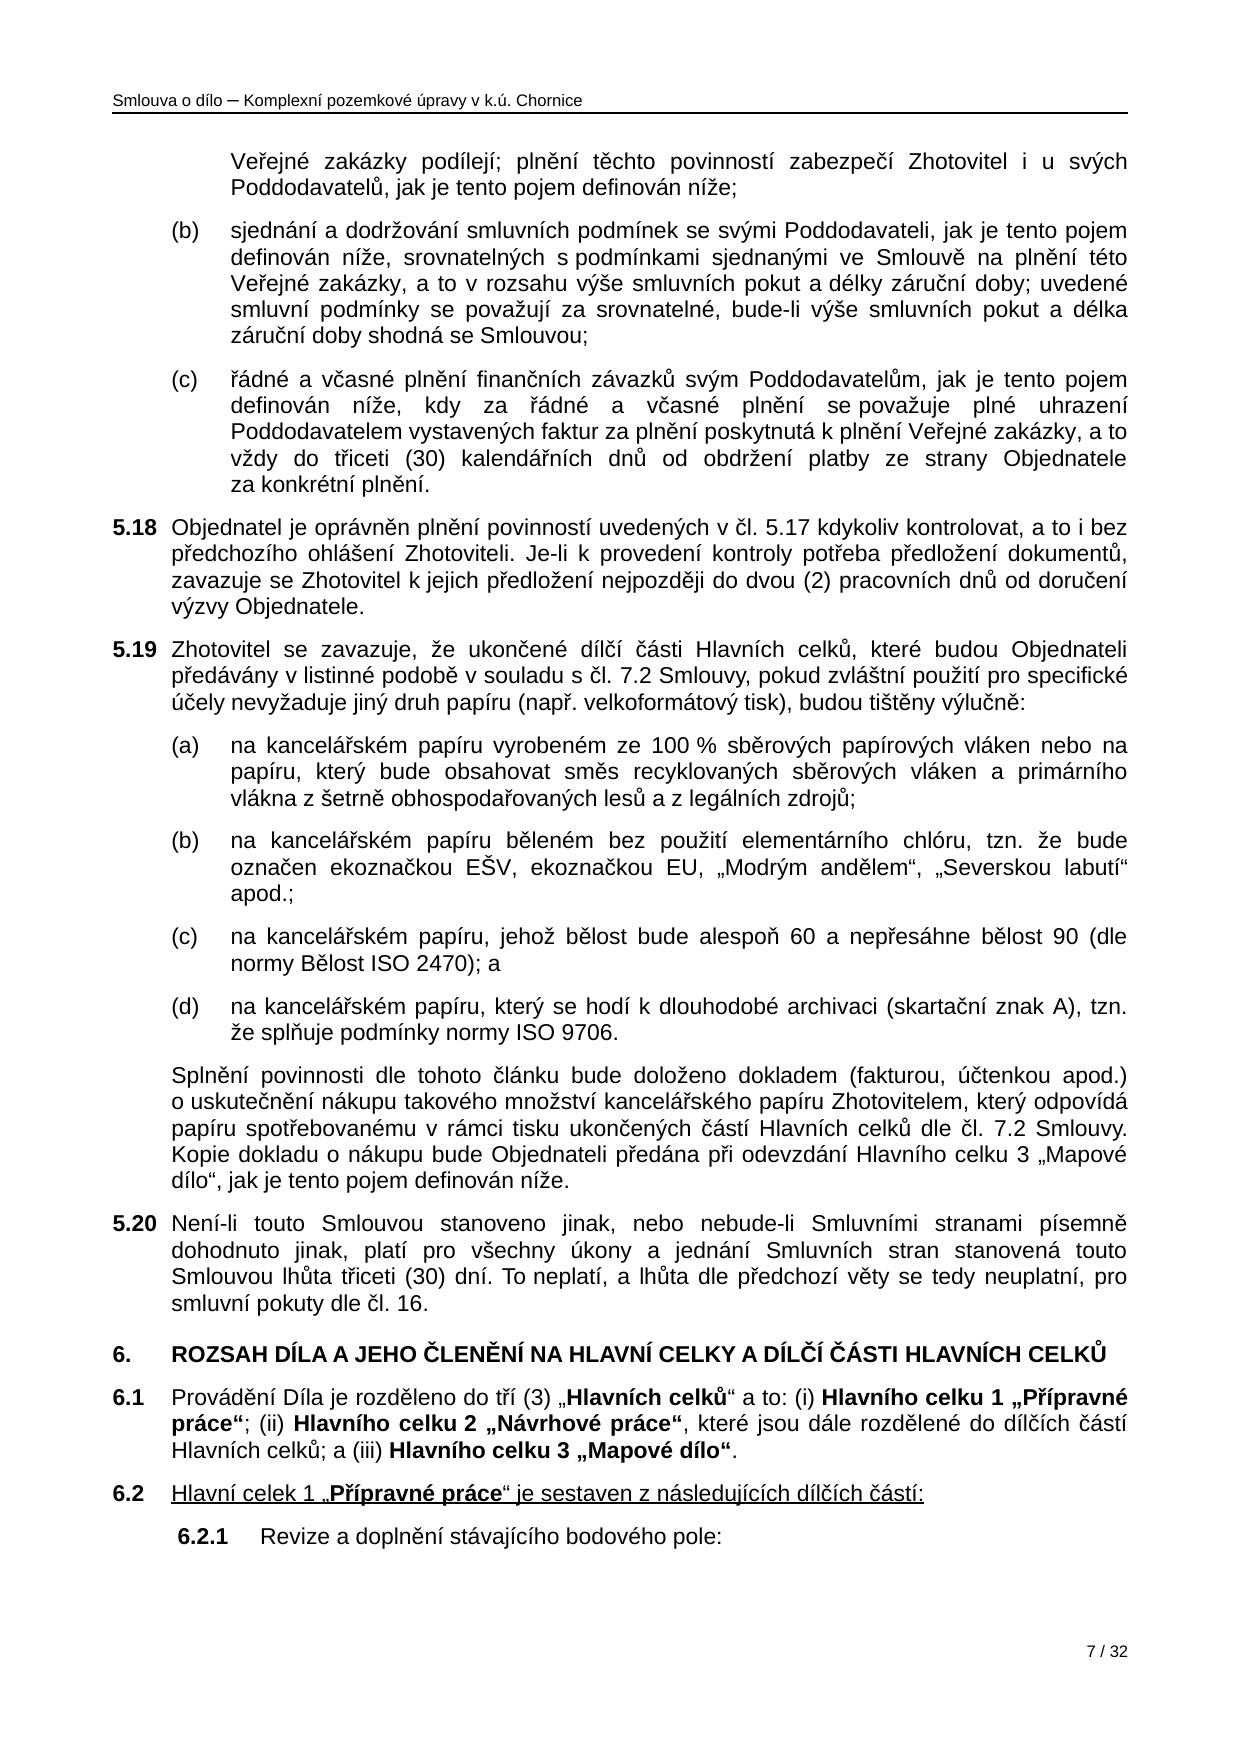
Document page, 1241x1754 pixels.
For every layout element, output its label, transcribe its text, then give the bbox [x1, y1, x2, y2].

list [171, 148, 1128, 200]
list na kancelářském papíru, který se hodí k dlouhodobé archivaci (skartační znak A), tzn. že splňuje podmínky normy ISO 9706. [171, 993, 1128, 1045]
list na kancelářském papíru běleném bez použití elementárního chlóru, tzn. že bude označen ekoznačkou EŠV, ekoznačkou EU, „Modrým andělem“, „Severskou labutí“ apod.; [171, 827, 1128, 907]
list na kancelářském papíru vyrobeném ze 100 % sběrových papírových vláken nebo na papíru, který bude obsahovat směs recyklovaných sběrových vláken a primárního vlákna z šetrně obhospodařovaných lesů a z legálních zdrojů; [171, 732, 1128, 811]
text Provádění Díla je rozděleno do tří (3) „Hlavních celků“ a to: (i) Hlavního celku 1 „Přípravné práce“; (ii) Hlavního celku 2 „Návrhové práce“, které jsou dále rozdělené do dílčích částí Hlavních celků; a (iii) Hlavního celku 3 „Mapové dílo“. [112, 1384, 1128, 1463]
text Hlavní celek 1 „Přípravné práce“ je sestaven z následujících dílčích částí: [112, 1479, 1128, 1506]
list řádné a včasné plnění finančních závazků svým Poddodavatelům, jak je tento pojem definován níže, kdy za řádné a včasné plnění se považuje plné uhrazení Poddodavatelem vystavených faktur za plnění poskytnutá k plnění Veřejné zakázky, a to vždy do třiceti (30) kalendářních dnů od obdržení platby ze strany Objednatele za konkrétní plnění. [171, 366, 1128, 497]
list na kancelářském papíru, jehož bělost bude alespoň 60 a nepřesáhne bělost 90 (dle normy Bělost ISO 2470); a [171, 923, 1128, 976]
text Zhotovitel se zavazuje, že ukončené dílčí části Hlavních celků, které budou Objednateli předávány v listinné podobě v souladu s čl. 7.2 Smlouvy, pokud zvláštní použití pro specifické účely nevyžaduje jiný druh papíru (např. velkoformátový tisk), budou tištěny výlučně: [112, 636, 1128, 715]
list sjednání a dodržování smluvních podmínek se svými Poddodavateli, jak je tento pojem definován níže, srovnatelných s podmínkami sjednanými ve Smlouvě na plnění této Veřejné zakázky, a to v rozsahu výše smluvních pokut a délky záruční doby; uvedené smluvní podmínky se považují za srovnatelné, bude-li výše smluvních pokut a délka záruční doby shodná se Smlouvou; [171, 217, 1128, 349]
text Objednatel je oprávněn plnění povinností uvedených v čl. 5.17 kdykoliv kontrolovat, a to i bez předchozího ohlášení Zhotoviteli. Je-li k provedení kontroly potřeba předložení dokumentů, zavazuje se Zhotovitel k jejich předložení nejpozději do dvou (2) pracovních dnů od doručení výzvy Objednatele. [112, 514, 1128, 619]
text Není-li touto Smlouvou stanoveno jinak, nebo nebude-li Smluvními stranami písemně dohodnuto jinak, platí pro všechny úkony a jednání Smluvních stran stanovená touto Smlouvou lhůta třiceti (30) dní. To neplatí, a lhůta dle předchozí věty se tedy neuplatní, pro smluvní pokuty dle čl. 16. [112, 1210, 1128, 1316]
text Revize a doplnění stávajícího bodového pole: [177, 1523, 1128, 1549]
text Rozsah díla a jeho členění na hlavní celky a dílčí části Hlavních celků [112, 1341, 1128, 1367]
list Splnění povinnosti dle tohoto článku bude doloženo dokladem (fakturou, účtenkou apod.) o uskutečnění nákupu takového množství kancelářského papíru Zhotovitelem, který odpovídá papíru spotřebovanému v rámci tisku ukončených částí Hlavních celků dle čl. 7.2 Smlouvy. Kopie dokladu o nákupu bude Objednateli předána při odevzdání Hlavního celku 3 „Mapové dílo“, jak je tento pojem definován níže. [171, 1062, 1128, 1194]
